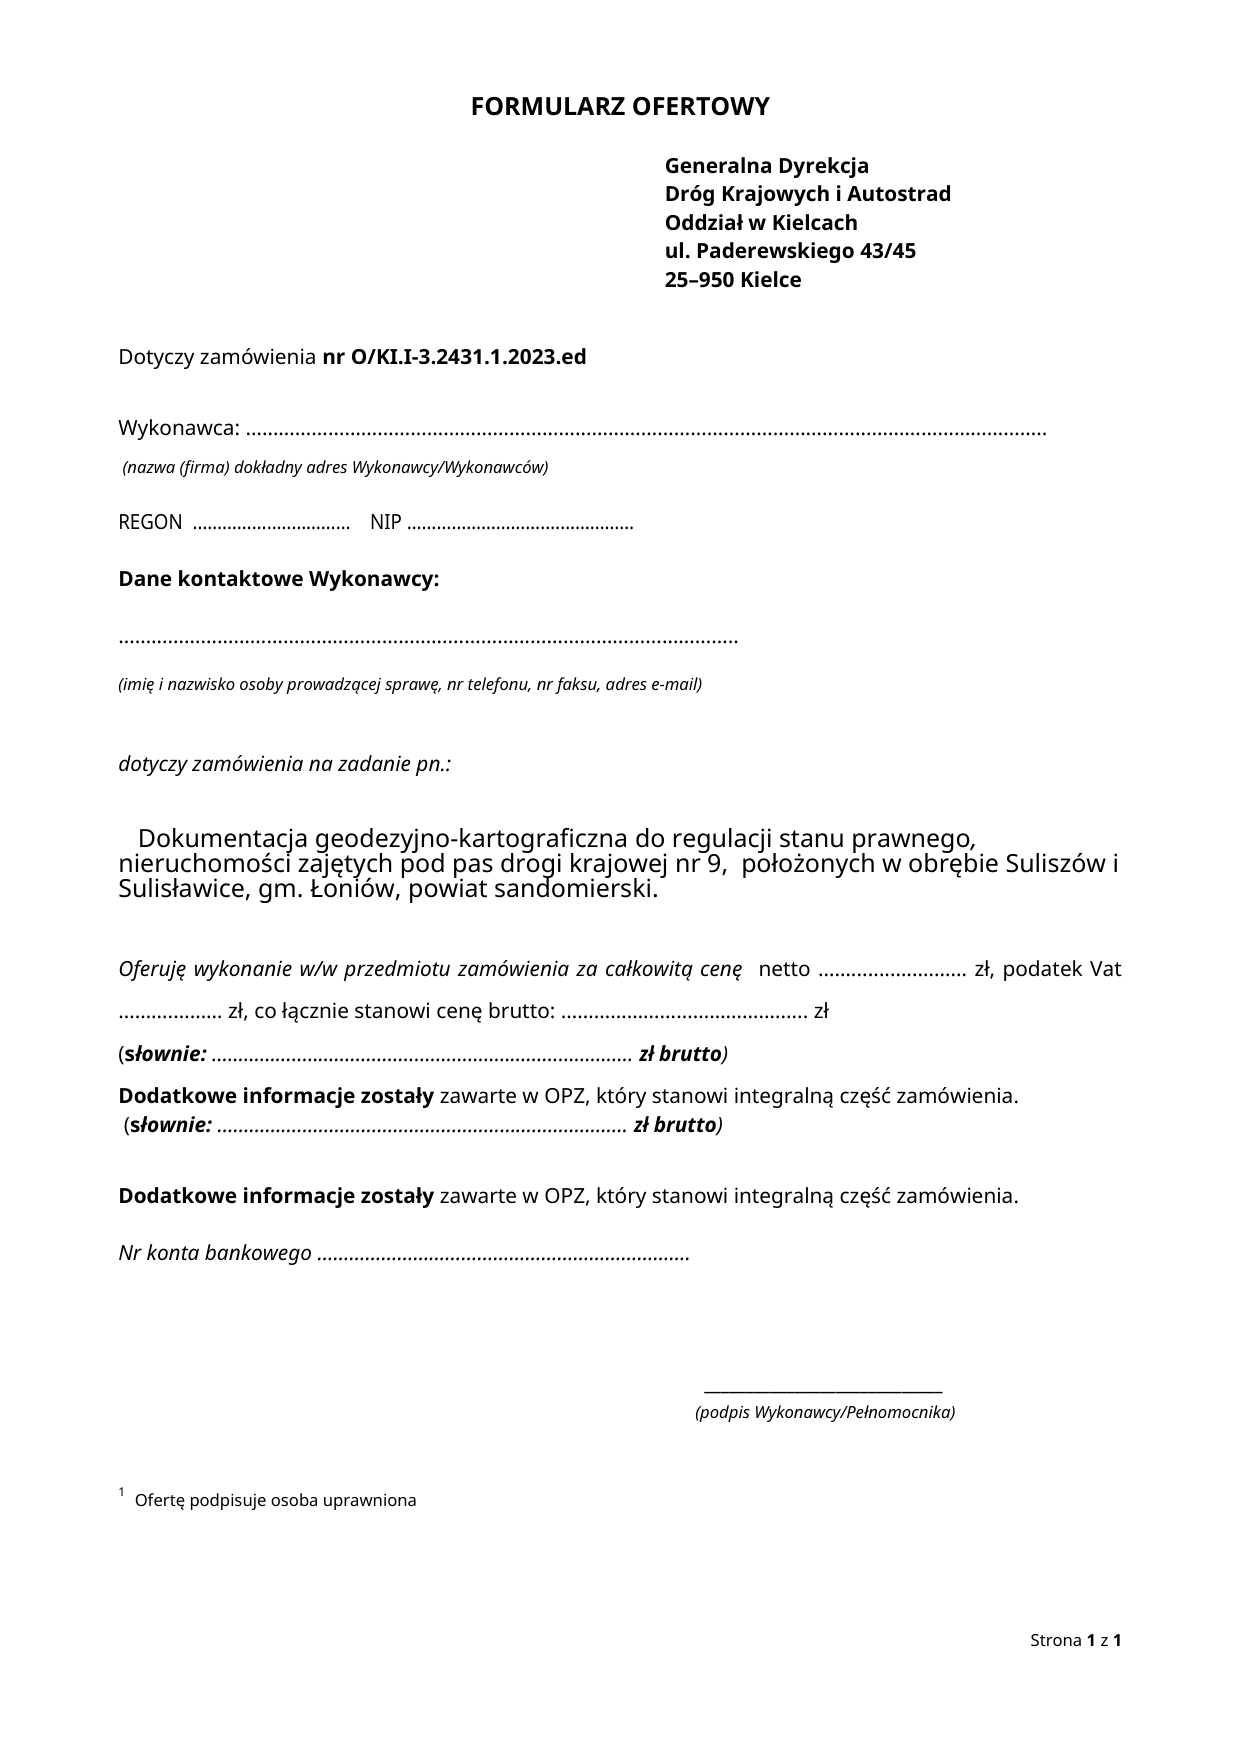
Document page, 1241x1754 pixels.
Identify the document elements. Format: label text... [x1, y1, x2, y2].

text dotyczy zamówienia na zadanie pn.: [118, 752, 1122, 777]
text (słownie: ……………..…………………………………………………… zł brutto) [118, 1110, 1122, 1138]
list Dokumentacja geodezyjno-kartograficzna do regulacji stanu prawnego, nieruchomości zajętych pod pas drogi krajowej nr 9, położonych w obrębie Suliszów i Sulisławice, gm. Łoniów, powiat sandomierski. [118, 828, 1122, 903]
text ul. Paderewskiego 43/45 [664, 236, 1122, 265]
text (nazwa (firma) dokładny adres Wykonawcy/Wykonawców) [118, 456, 1122, 479]
text ………………………………………………………………………………………………….. [118, 621, 1122, 649]
text Dodatkowe informacje zostały zawarte w OPZ, który stanowi integralną część zamówienia. [118, 1181, 1122, 1209]
text FORMULARZ OFERTOWY [118, 89, 1122, 123]
text Wykonawca: ……………………………………………………………………………………………………………………………….. [118, 413, 1122, 442]
text Oferuję wykonanie w/w przedmiotu zamówienia za całkowitą cenę netto …….......…..……… zł, podatek Vat ……….……… zł, co łącznie stanowi cenę brutto: ……………………………….…….. zł [118, 954, 1122, 1025]
text Dane kontaktowe Wykonawcy: [118, 564, 1122, 592]
text Generalna Dyrekcja Dróg Krajowych i Autostrad [664, 151, 1122, 208]
text Nr konta bankowego ……………………………………………………………. [118, 1238, 1122, 1266]
text 25–950 Kielce [664, 265, 1122, 293]
text _____________________________ [118, 1368, 1122, 1397]
text REGON ……………..…………… NIP ……………………….……………… [118, 507, 1127, 536]
text Dodatkowe informacje zostały zawarte w OPZ, który stanowi integralną część zamówienia. [118, 1082, 1122, 1110]
text 1 Ofertę podpisuje osoba uprawniona [118, 1484, 1122, 1512]
text (słownie: ……………..…………………………………………………….. zł brutto) [118, 1039, 1122, 1067]
text Oddział w Kielcach [664, 208, 1122, 236]
text (imię i nazwisko osoby prowadzącej sprawę, nr telefonu, nr faksu, adres e-mail) [118, 672, 1122, 695]
text (podpis Wykonawcy/Pełnomocnika) [118, 1401, 1122, 1424]
text Dotyczy zamówienia nr O/KI.I-3.2431.1.2023.ed [118, 342, 1122, 371]
